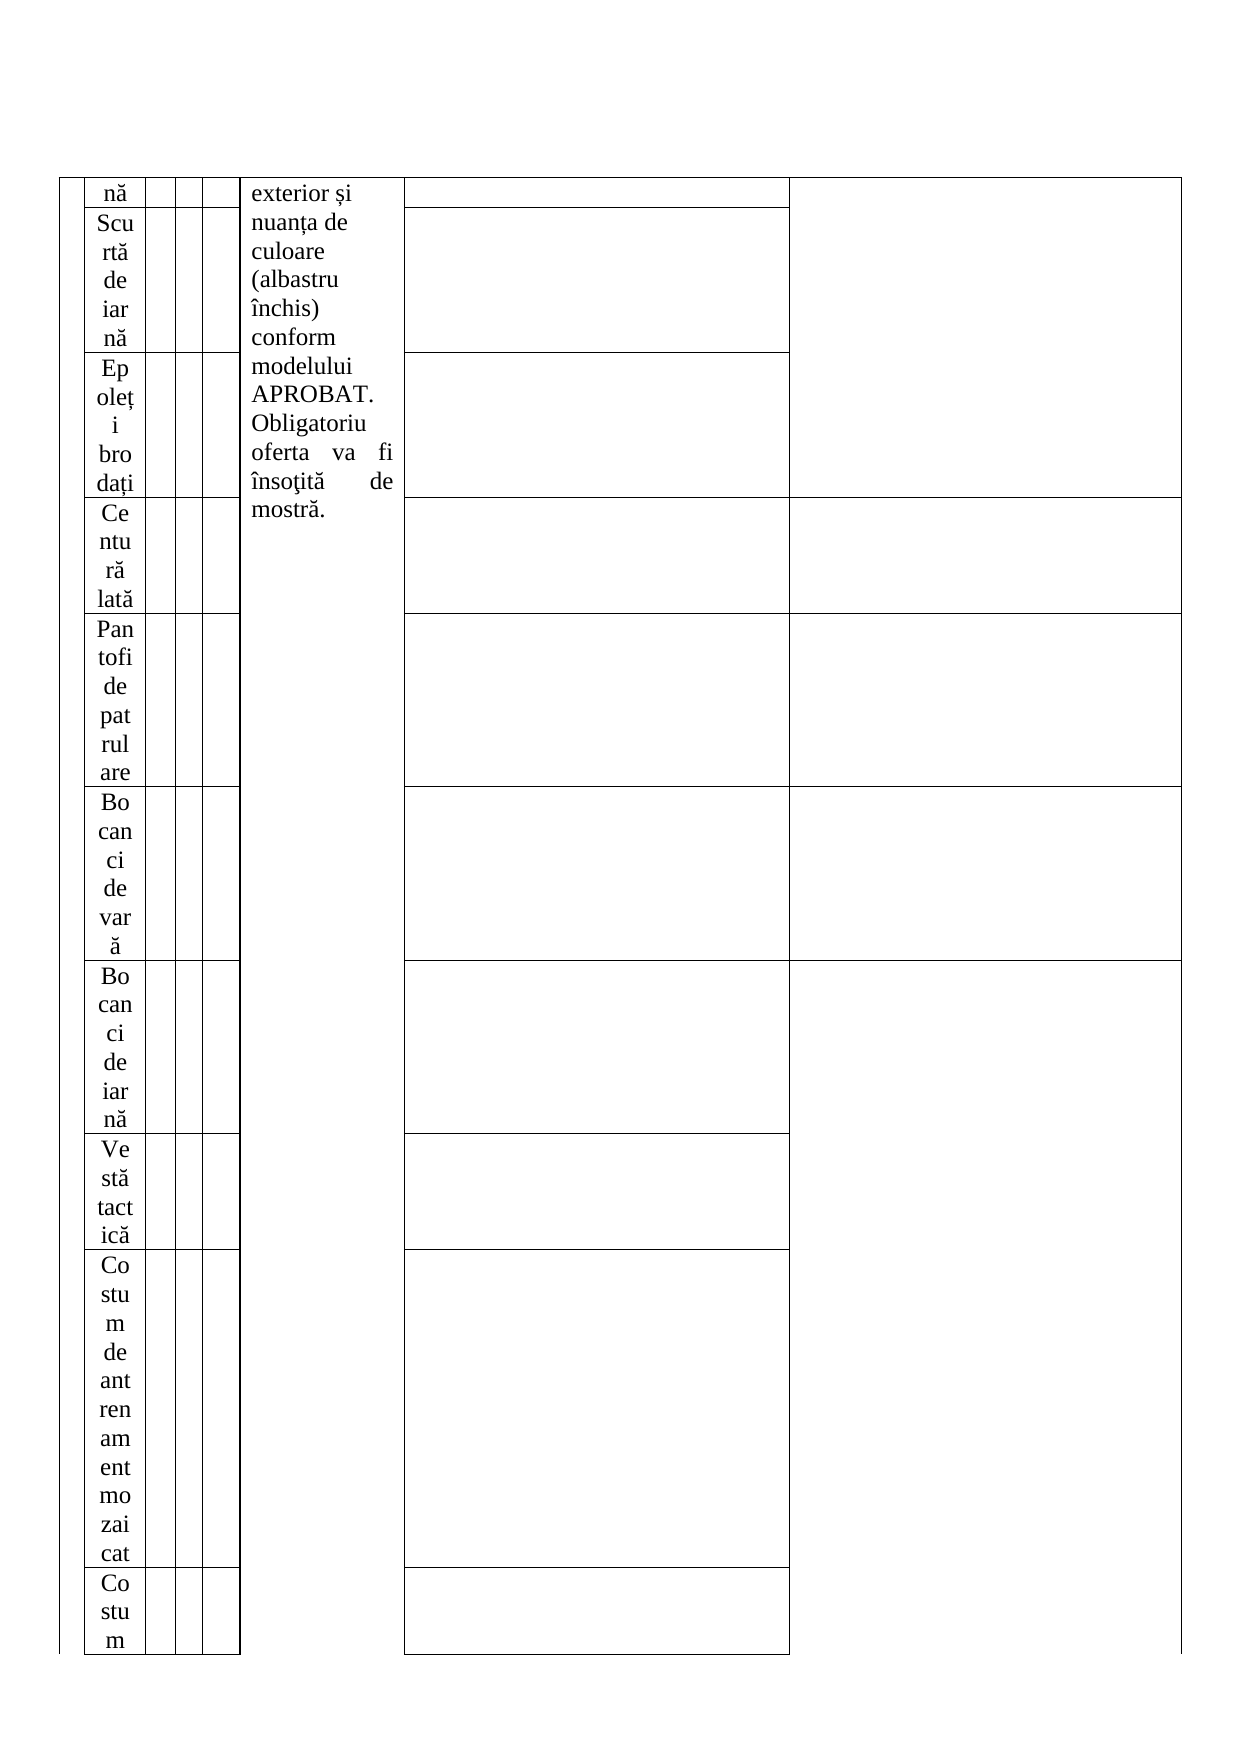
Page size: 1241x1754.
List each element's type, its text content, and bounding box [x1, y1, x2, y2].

table_cell Costum de antrenament mozaicat [85, 1250, 145, 1567]
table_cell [85, 1568, 145, 1654]
table_cell [790, 787, 1181, 960]
table_cell Epoleți brodați [85, 353, 145, 497]
table_cell [405, 498, 789, 613]
table_cell [203, 1134, 239, 1249]
table_cell [146, 178, 175, 207]
table_cell [146, 208, 175, 352]
table_cell Pantofi de patrulare [85, 614, 145, 786]
table_cell [146, 1568, 175, 1654]
table_cell Vestă tactică [85, 1134, 145, 1249]
table_cell [146, 1250, 175, 1567]
table_cell [405, 961, 789, 1133]
table_cell [146, 614, 175, 786]
table_cell [790, 614, 1181, 786]
table_cell [405, 208, 789, 352]
table_cell [790, 961, 1181, 1654]
table_cell [203, 498, 239, 613]
table_cell [176, 1250, 202, 1567]
table_cell Centură lată [85, 498, 145, 613]
table_cell [203, 178, 239, 207]
table_cell [176, 208, 202, 352]
table_cell [176, 178, 202, 207]
table_cell [203, 353, 239, 497]
table_cell [203, 1568, 239, 1654]
table_cell [176, 1568, 202, 1654]
table_cell Bocanci de vară [85, 787, 145, 960]
table_cell [405, 787, 789, 960]
table_cell [146, 787, 175, 960]
table_cell [146, 353, 175, 497]
table_cell [405, 1250, 789, 1567]
table_cell [176, 787, 202, 960]
table_cell [203, 1250, 239, 1567]
table_cell [405, 353, 789, 497]
table_cell [176, 961, 202, 1133]
table_cell [203, 614, 239, 786]
table_cell [405, 614, 789, 786]
table_cell [176, 353, 202, 497]
table_cell Bocanci de iarnă [85, 961, 145, 1133]
table_cell [176, 614, 202, 786]
table_cell [405, 178, 789, 207]
table_cell [176, 498, 202, 613]
table_cell [203, 961, 239, 1133]
table_cell [203, 208, 239, 352]
table_cell [146, 498, 175, 613]
table_cell [146, 961, 175, 1133]
table_cell [203, 787, 239, 960]
table_cell Scurtă de iarnă [85, 208, 145, 352]
table_cell [146, 1134, 175, 1249]
table_cell [176, 1134, 202, 1249]
table_cell Costum de iarnă [85, 178, 145, 207]
table_cell [405, 1568, 789, 1654]
table_cell [405, 1134, 789, 1249]
table_cell [790, 498, 1181, 613]
